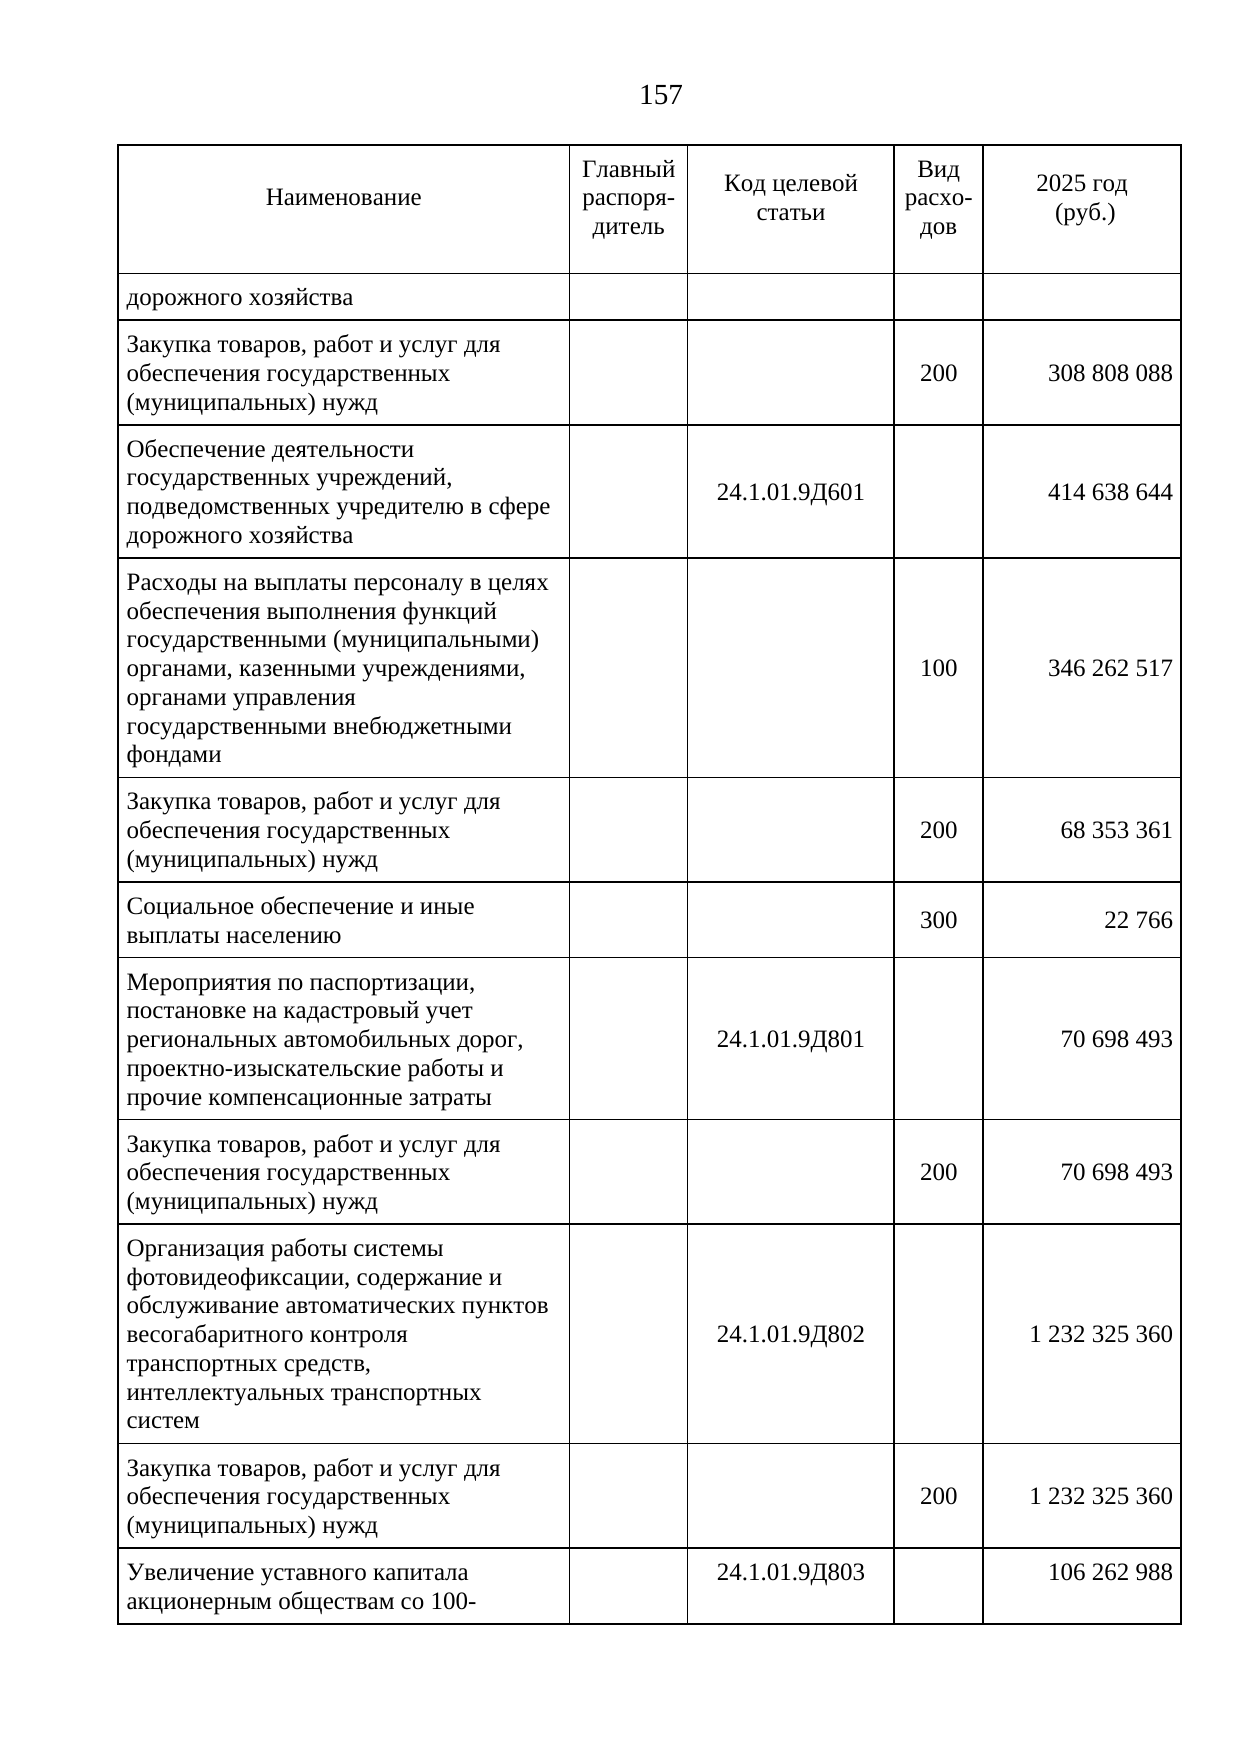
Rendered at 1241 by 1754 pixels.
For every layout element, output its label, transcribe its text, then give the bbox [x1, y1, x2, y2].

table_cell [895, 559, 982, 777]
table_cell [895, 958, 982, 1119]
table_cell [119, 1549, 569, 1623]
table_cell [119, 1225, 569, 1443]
table_header 2025 год (руб.) [984, 146, 1180, 272]
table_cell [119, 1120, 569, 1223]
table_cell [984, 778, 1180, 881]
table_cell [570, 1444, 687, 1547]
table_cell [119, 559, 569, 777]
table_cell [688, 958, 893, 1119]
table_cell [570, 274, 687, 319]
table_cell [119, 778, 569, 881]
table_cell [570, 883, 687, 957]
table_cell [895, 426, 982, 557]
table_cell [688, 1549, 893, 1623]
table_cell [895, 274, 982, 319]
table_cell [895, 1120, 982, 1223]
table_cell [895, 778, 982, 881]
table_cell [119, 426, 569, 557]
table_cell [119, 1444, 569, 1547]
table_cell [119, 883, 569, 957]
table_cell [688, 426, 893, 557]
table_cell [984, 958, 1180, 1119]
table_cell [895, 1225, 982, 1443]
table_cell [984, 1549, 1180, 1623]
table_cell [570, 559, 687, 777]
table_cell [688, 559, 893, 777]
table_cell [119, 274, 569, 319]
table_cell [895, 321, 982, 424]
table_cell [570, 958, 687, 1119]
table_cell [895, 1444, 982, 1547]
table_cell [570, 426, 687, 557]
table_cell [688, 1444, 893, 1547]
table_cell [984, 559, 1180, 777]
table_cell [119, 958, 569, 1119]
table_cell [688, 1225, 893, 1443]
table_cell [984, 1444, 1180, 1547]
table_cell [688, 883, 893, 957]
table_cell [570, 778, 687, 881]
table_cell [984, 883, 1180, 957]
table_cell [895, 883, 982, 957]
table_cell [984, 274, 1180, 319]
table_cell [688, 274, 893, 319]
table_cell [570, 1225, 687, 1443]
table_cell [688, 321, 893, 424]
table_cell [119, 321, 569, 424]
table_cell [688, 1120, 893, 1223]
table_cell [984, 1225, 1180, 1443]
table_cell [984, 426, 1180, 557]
table_header Главный распоря-дитель [570, 146, 687, 272]
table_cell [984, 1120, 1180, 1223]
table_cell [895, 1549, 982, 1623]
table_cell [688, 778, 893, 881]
table_header Наименование [119, 146, 569, 272]
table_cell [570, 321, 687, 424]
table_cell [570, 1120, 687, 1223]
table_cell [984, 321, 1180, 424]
table_header Код целевой статьи [688, 146, 893, 272]
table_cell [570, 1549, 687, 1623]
table_header Вид расхо- дов [895, 146, 982, 272]
